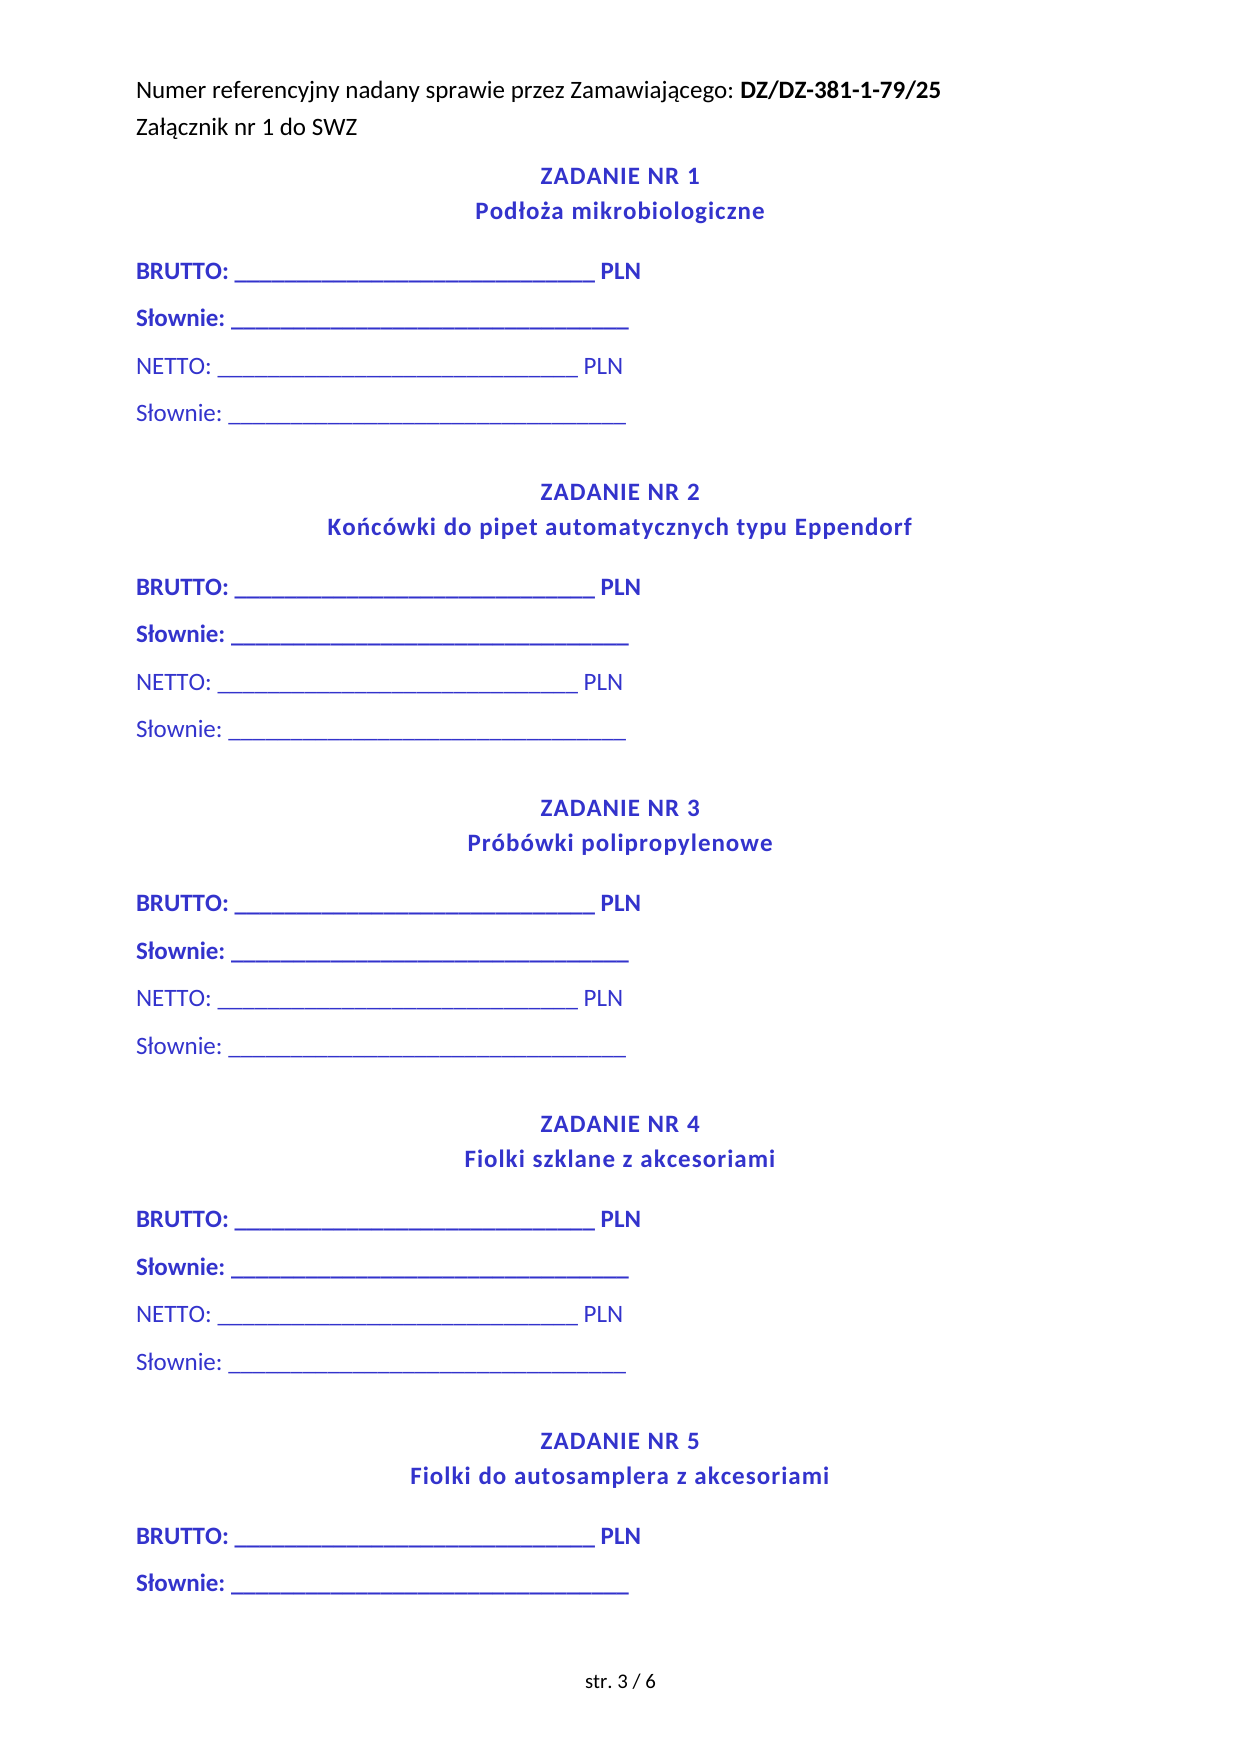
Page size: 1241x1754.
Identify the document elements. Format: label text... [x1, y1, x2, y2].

text Słownie: ________________________________ [136, 1251, 1104, 1282]
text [136, 1567, 1104, 1598]
text Słownie: ________________________________ [136, 1030, 1104, 1060]
text ZADANIE NR 3 [136, 792, 1104, 823]
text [136, 1520, 1104, 1550]
text Próbówki polipropylenowe [136, 827, 1104, 858]
text ZADANIE NR 1 [136, 160, 1104, 190]
text ZADANIE NR 2 [136, 476, 1104, 507]
text Podłoża mikrobiologiczne [136, 195, 1104, 225]
text NETTO: _____________________________ PLN [136, 350, 1104, 380]
text Fiolki do autosamplera z akcesoriami [136, 1460, 1104, 1490]
text ZADANIE NR 5 [136, 1425, 1104, 1455]
text Słownie: ________________________________ [136, 302, 1104, 333]
text BRUTTO: _____________________________ PLN [136, 571, 1104, 602]
text BRUTTO: _____________________________ PLN [136, 1204, 1104, 1234]
text Słownie: ________________________________ [136, 397, 1104, 428]
text Słownie: ________________________________ [136, 935, 1104, 965]
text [136, 1346, 1104, 1377]
text NETTO: _____________________________ PLN [136, 982, 1104, 1013]
text ZADANIE NR 4 [136, 1109, 1104, 1139]
text NETTO: _____________________________ PLN [136, 1299, 1104, 1329]
text NETTO: _____________________________ PLN [136, 666, 1104, 697]
text BRUTTO: _____________________________ PLN [136, 255, 1104, 285]
text Fiolki szklane z akcesoriami [136, 1144, 1104, 1174]
text Słownie: ________________________________ [136, 714, 1104, 744]
text Słownie: ________________________________ [136, 619, 1104, 649]
text Końcówki do pipet automatycznych typu Eppendorf [136, 511, 1104, 542]
text BRUTTO: _____________________________ PLN [136, 887, 1104, 918]
